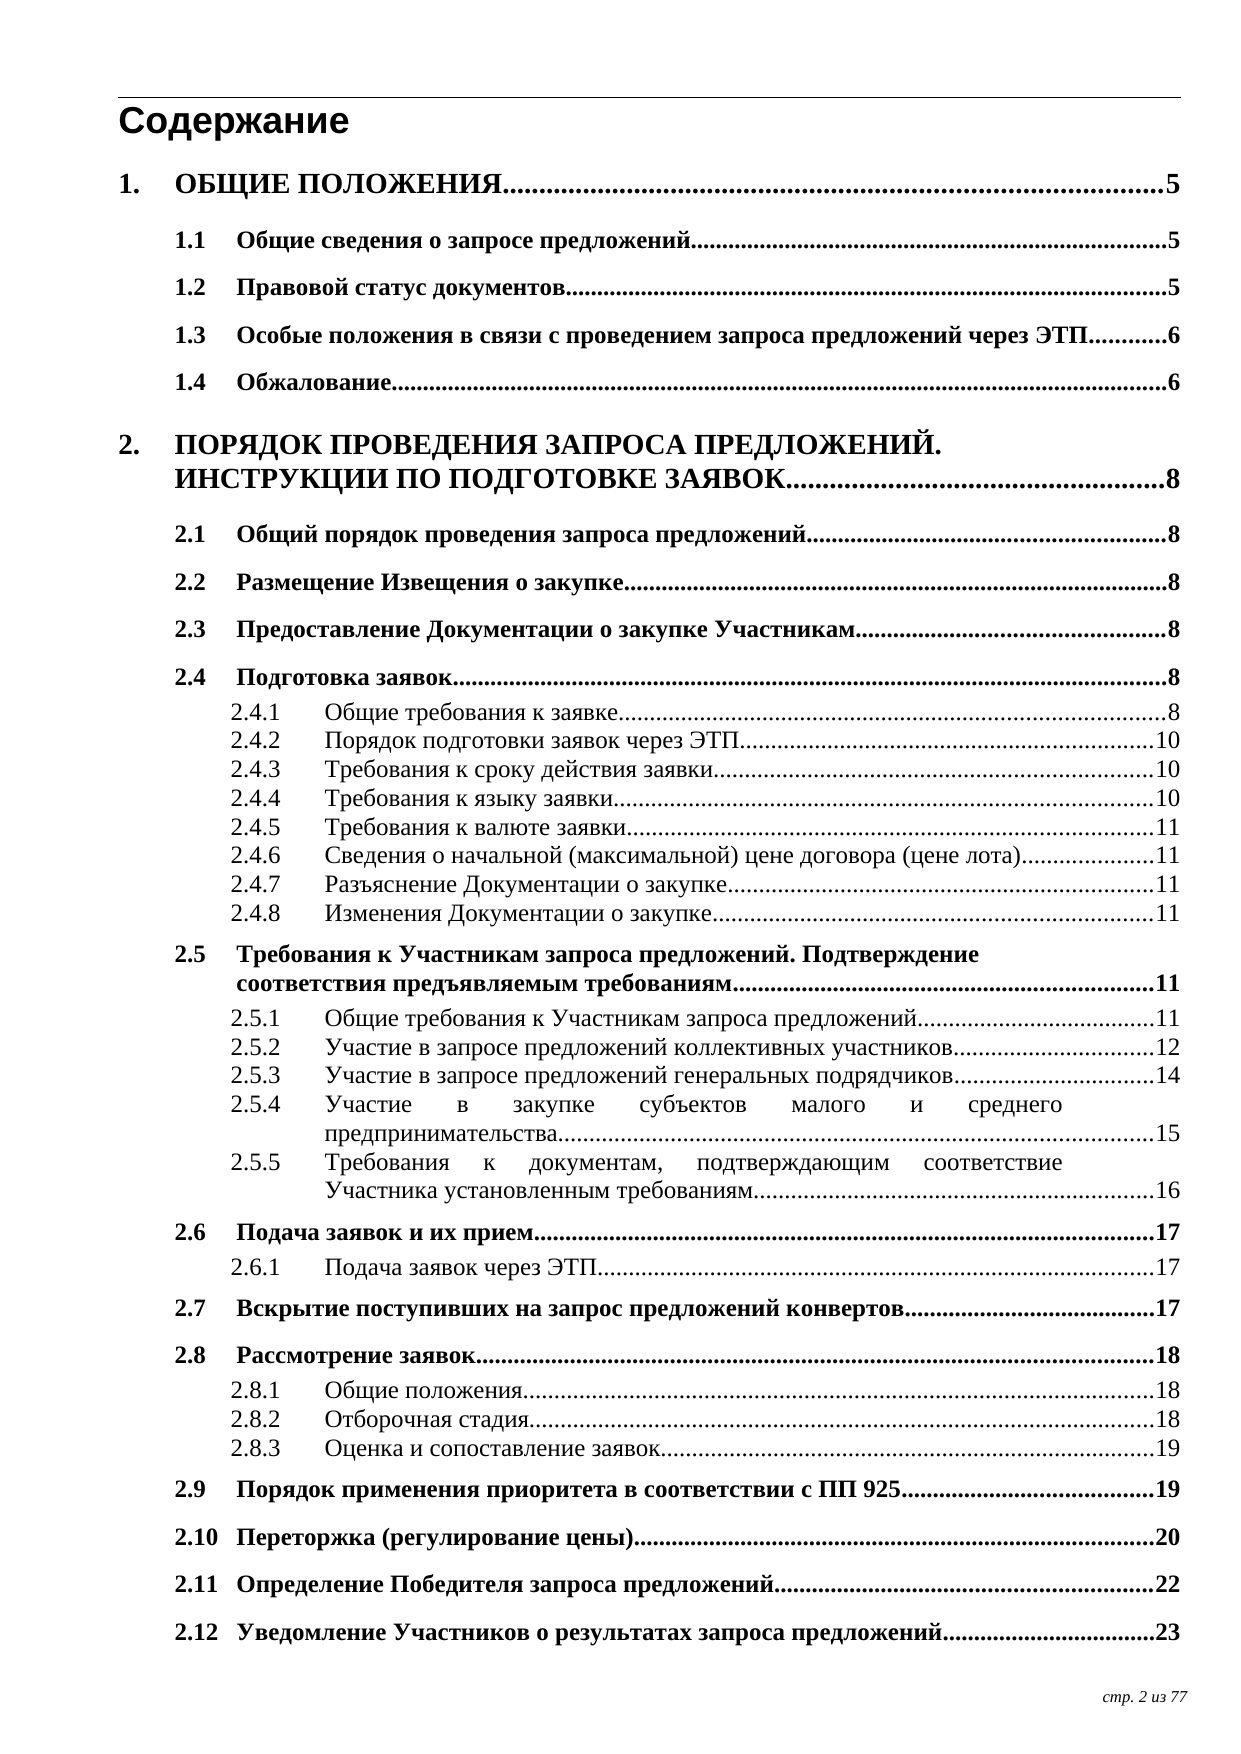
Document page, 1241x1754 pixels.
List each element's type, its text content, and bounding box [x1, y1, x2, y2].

text 2.9 Порядок применения приоритета в соответствии с ПП 925 19 [174, 1474, 1093, 1503]
text 2.5.3 Участие в запросе предложений генеральных подрядчиков 14 [230, 1061, 1063, 1089]
text 2. Порядок проведения запроса предложений. Инструкции по подготовке заявок 8 [118, 427, 1063, 494]
text 2.7 Вскрытие поступивших на запрос предложений конвертов 17 [174, 1293, 1093, 1322]
text 2.8.2 Отборочная стадия 18 [230, 1404, 1063, 1433]
text 1. Общие положения 5 [118, 166, 1063, 200]
text 2.5.4 Участие в закупке субъектов малого и среднего предпринимательства 15 [230, 1089, 1063, 1147]
text 2.8.1 Общие положения 18 [230, 1376, 1063, 1404]
text 2.4.8 Изменения Документации о закупке 11 [230, 898, 1063, 927]
text 1.3 Особые положения в связи с проведением запроса предложений через ЭТП 6 [174, 320, 1093, 348]
text 2.6.1 Подача заявок через ЭТП 17 [230, 1252, 1063, 1281]
text 1.2 Правовой статус документов 5 [174, 272, 1093, 301]
text 2.4.5 Требования к валюте заявки 11 [230, 812, 1063, 841]
text 2.4 Подготовка заявок 8 [174, 662, 1093, 691]
text 1.4 Обжалование 6 [174, 367, 1093, 396]
text 2.12 Уведомление Участников о результатах запроса предложений 23 [174, 1617, 1093, 1646]
text 2.4.7 Разъяснение Документации о закупке 11 [230, 869, 1063, 898]
text 2.4.6 Сведения о начальной (максимальной) цене договора (цене лота) 11 [230, 841, 1063, 869]
text 2.5.1 Общие требования к Участникам запроса предложений 11 [230, 1003, 1063, 1032]
text 2.4.3 Требования к сроку действия заявки 10 [230, 754, 1063, 783]
text 2.8.3 Оценка и сопоставление заявок 19 [230, 1433, 1063, 1462]
text 2.5.2 Участие в запросе предложений коллективных участников 12 [230, 1032, 1063, 1061]
text 2.4.1 Общие требования к заявке 8 [230, 697, 1063, 726]
text 2.3 Предоставление Документации о закупке Участникам 8 [174, 614, 1093, 643]
text 2.10 Переторжка (регулирование цены) 20 [174, 1522, 1093, 1551]
text 2.11 Определение Победителя запроса предложений 22 [174, 1569, 1093, 1598]
text 2.8 Рассмотрение заявок 18 [174, 1341, 1093, 1369]
text 2.1 Общий порядок проведения запроса предложений 8 [174, 519, 1093, 548]
text 2.4.2 Порядок подготовки заявок через ЭТП 10 [230, 726, 1063, 754]
text Содержание [118, 98, 1181, 141]
text 2.5.5 Требования к документам, подтверждающим соответствие Участника установленным требованиям 16 [230, 1147, 1063, 1204]
text 2.2 Размещение Извещения о закупке 8 [174, 567, 1093, 596]
text 1.1 Общие сведения о запросе предложений 5 [174, 225, 1093, 253]
text 2.5 Требования к Участникам запроса предложений. Подтверждение соответствия предъявляемым требованиям 11 [174, 939, 1093, 997]
text 2.4.4 Требования к языку заявки 10 [230, 783, 1063, 812]
text 2.6 Подача заявок и их прием 17 [174, 1217, 1093, 1246]
